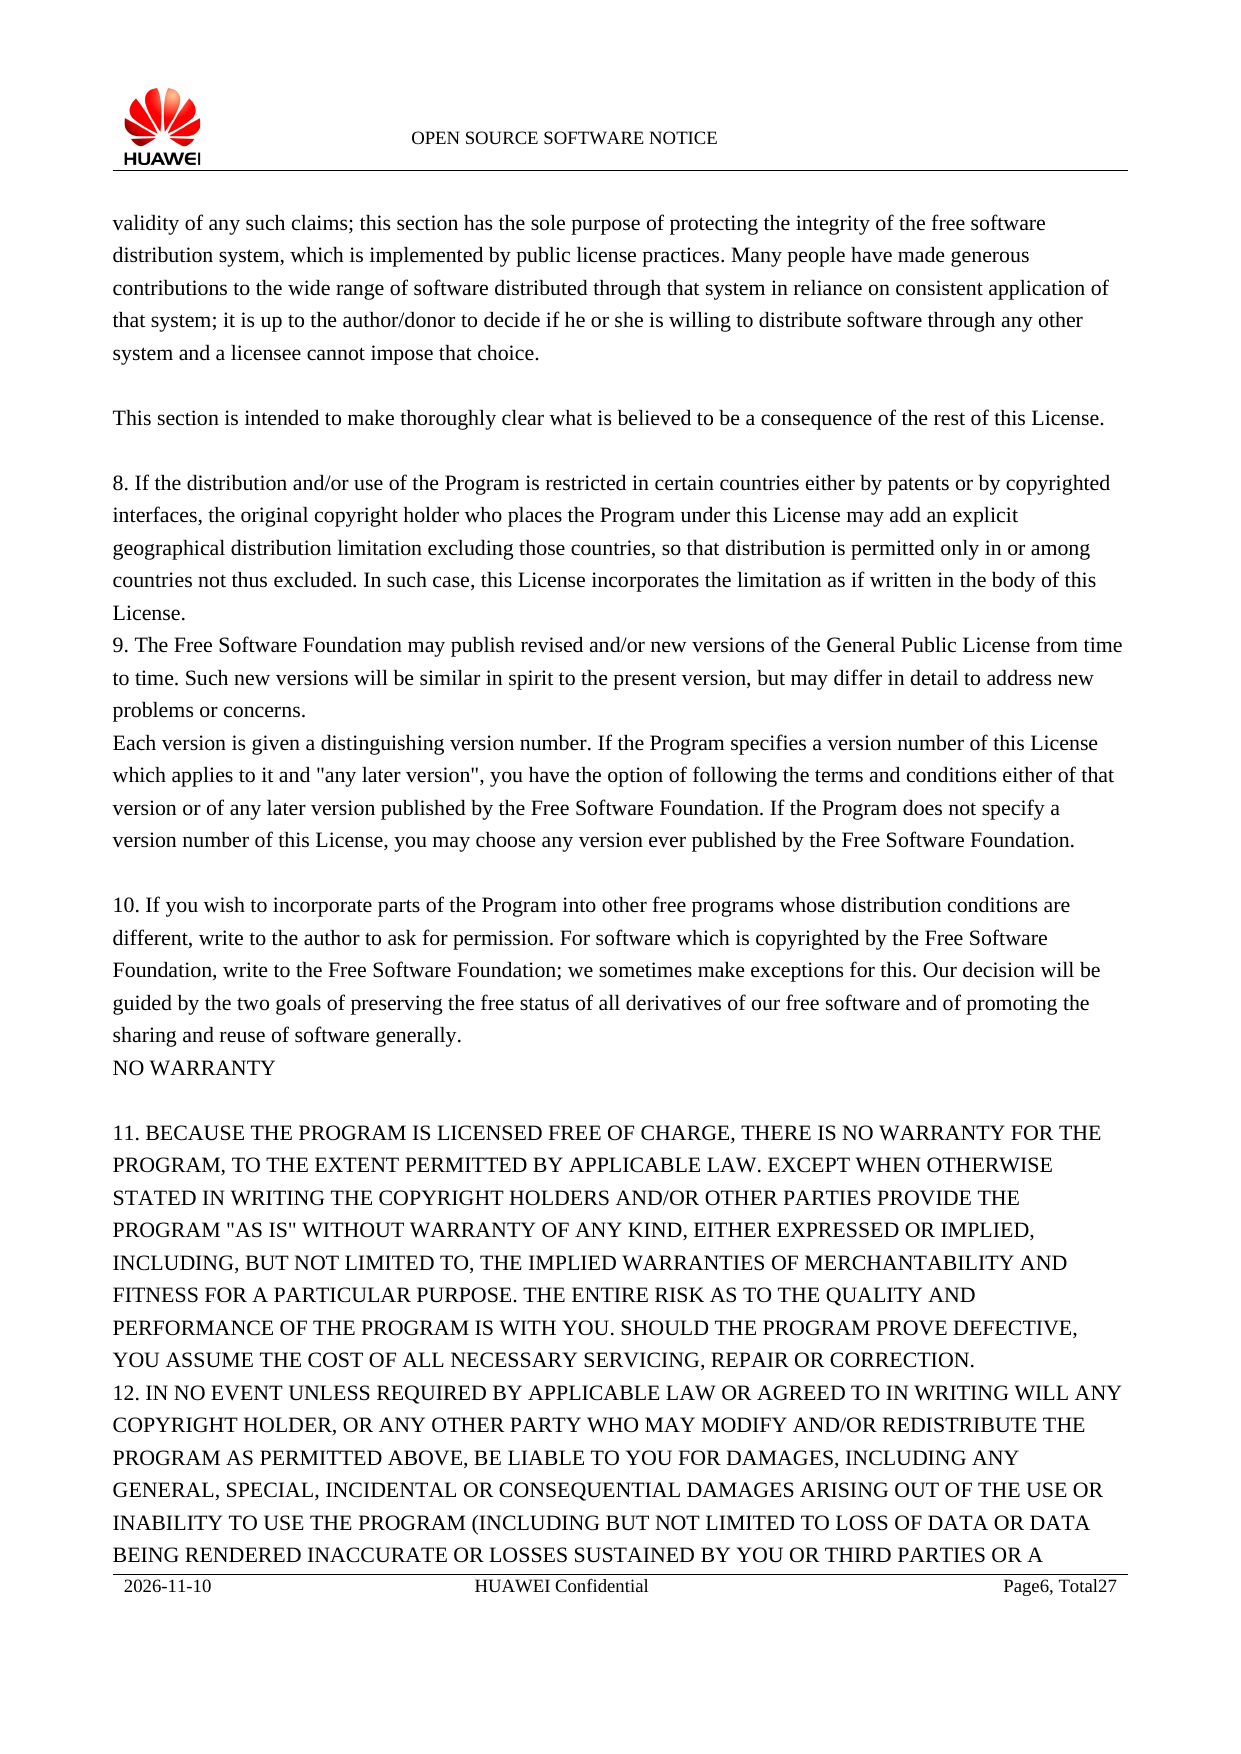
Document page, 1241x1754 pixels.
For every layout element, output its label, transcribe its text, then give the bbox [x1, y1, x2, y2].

picture [124, 88, 201, 165]
